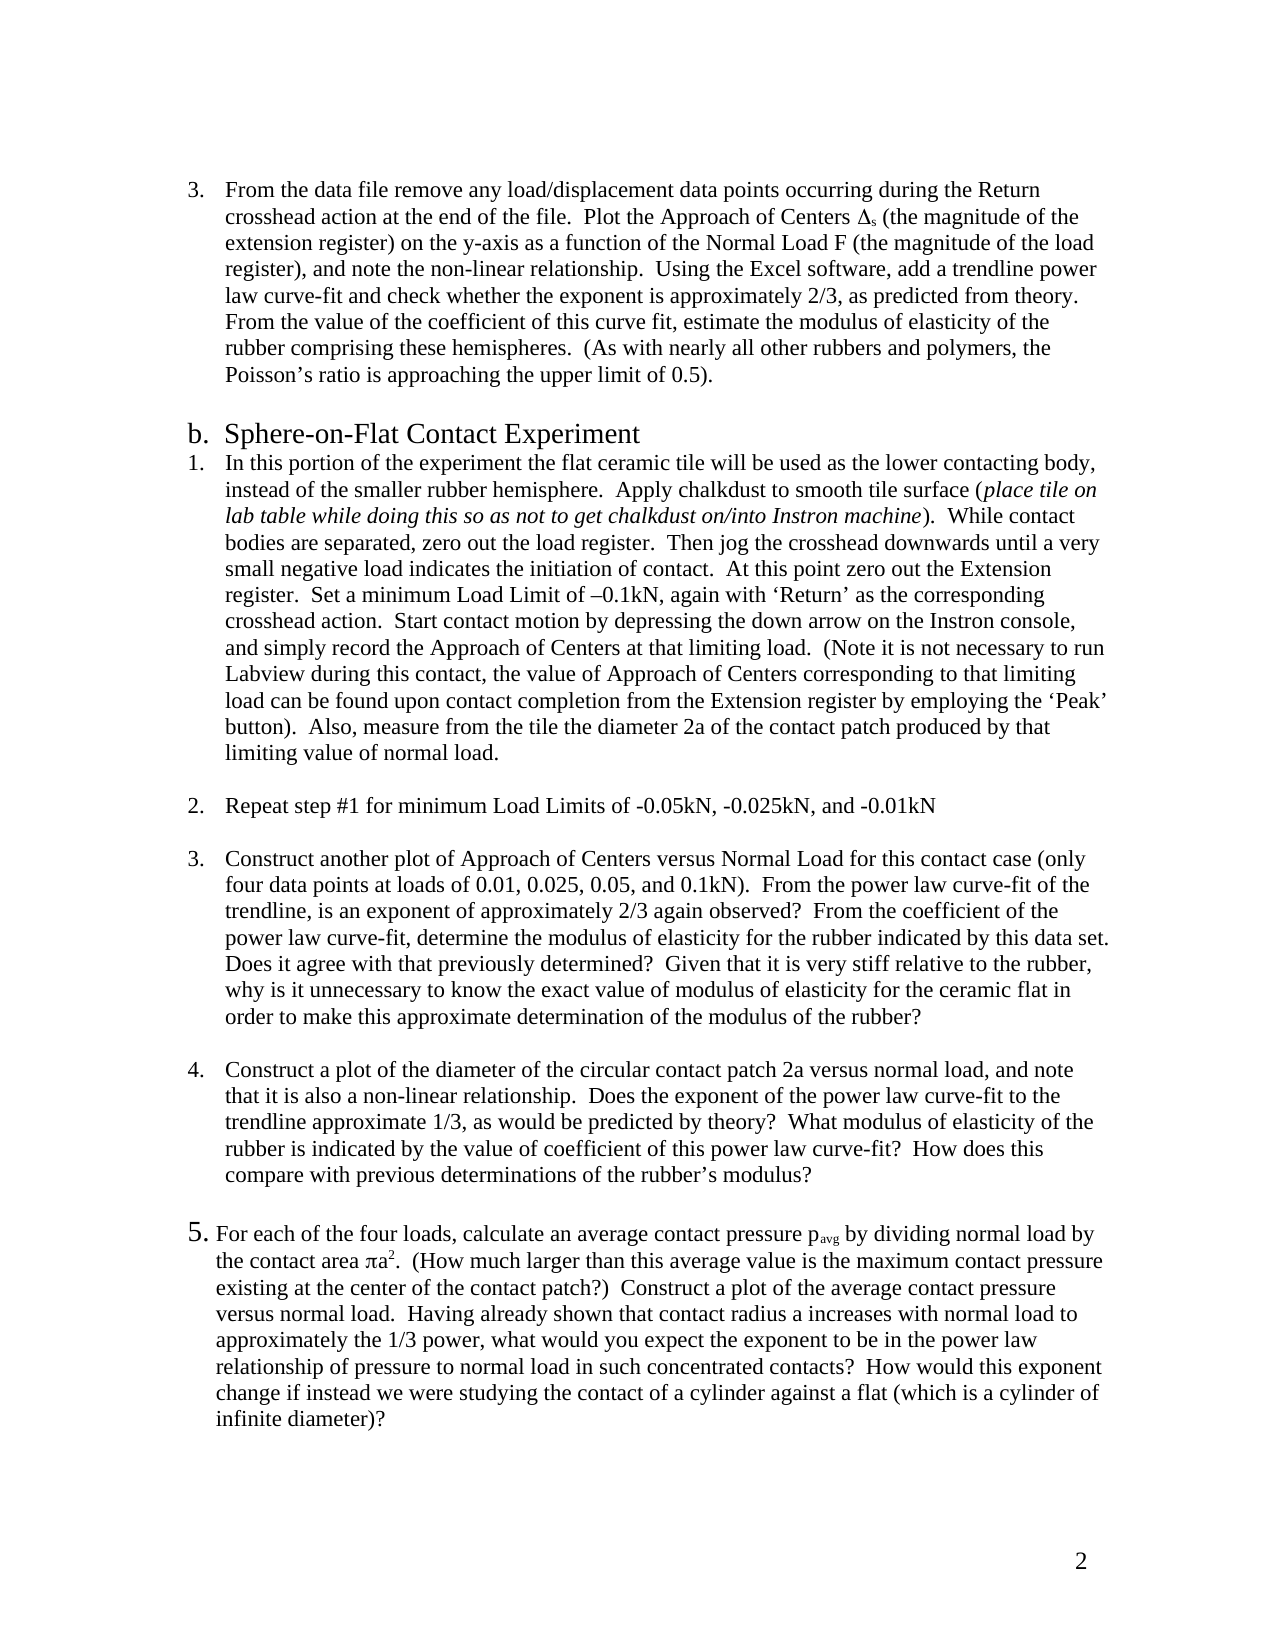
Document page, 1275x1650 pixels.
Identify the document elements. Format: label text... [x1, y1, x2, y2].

text b. Sphere-on-Flat Contact Experiment [187, 416, 1112, 449]
list Repeat step #1 for minimum Load Limits of -0.05kN, -0.025kN, and -0.01kN [187, 792, 1112, 818]
list Construct a plot of the diameter of the circular contact patch 2a versus normal load, and note that it is also a non-linear relationship. Does the exponent of the power law curve-fit to the trendline approximate 1/3, as would be predicted by theory? What modulus of elasticity of the rubber is indicated by the value of coefficient of this power law curve-fit? How does this compare with previous determinations of the rubber’s modulus? [187, 1056, 1112, 1187]
list For each of the four loads, calculate an average contact pressure pavg by dividing normal load by the contact area a2. (How much larger than this average value is the maximum contact pressure existing at the center of the contact patch?) Construct a plot of the average contact pressure versus normal load. Having already shown that contact radius a increases with normal load to approximately the 1/3 power, what would you expect the exponent to be in the power law relationship of pressure to normal load in such concentrated contacts? How would this exponent change if instead we were studying the contact of a cylinder against a flat (which is a cylinder of infinite diameter)? [187, 1214, 1112, 1432]
list In this portion of the experiment the flat ceramic tile will be used as the lower contacting body, instead of the smaller rubber hemisphere. Apply chalkdust to smooth tile surface (place tile on lab table while doing this so as not to get chalkdust on/into Instron machine). While contact bodies are separated, zero out the load register. Then jog the crosshead downwards until a very small negative load indicates the initiation of contact. At this point zero out the Extension register. Set a minimum Load Limit of –0.1kN, again with ‘Return’ as the corresponding crosshead action. Start contact motion by depressing the down arrow on the Instron console, and simply record the Approach of Centers at that limiting load. (Note it is not necessary to run Labview during this contact, the value of Approach of Centers corresponding to that limiting load can be found upon contact completion from the Extension register by employing the ‘Peak’ button). Also, measure from the tile the diameter 2a of the contact patch produced by that limiting value of normal load. [187, 449, 1112, 766]
list From the data file remove any load/displacement data points occurring during the Return crosshead action at the end of the file. Plot the Approach of Centers s (the magnitude of the extension register) on the y-axis as a function of the Normal Load F (the magnitude of the load register), and note the non-linear relationship. Using the Excel software, add a trendline power law curve-fit and check whether the exponent is approximately 2/3, as predicted from theory. From the value of the coefficient of this curve fit, estimate the modulus of elasticity of the rubber comprising these hemispheres. (As with nearly all other rubbers and polymers, the Poisson’s ratio is approaching the upper limit of 0.5). [187, 176, 1112, 387]
list Construct another plot of Approach of Centers versus Normal Load for this contact case (only four data points at loads of 0.01, 0.025, 0.05, and 0.1kN). From the power law curve-fit of the trendline, is an exponent of approximately 2/3 again observed? From the coefficient of the power law curve-fit, determine the modulus of elasticity for the rubber indicated by this data set. Does it agree with that previously determined? Given that it is very stiff relative to the rubber, why is it unnecessary to know the exact value of modulus of elasticity for the ceramic flat in order to make this approximate determination of the modulus of the rubber? [187, 845, 1112, 1029]
